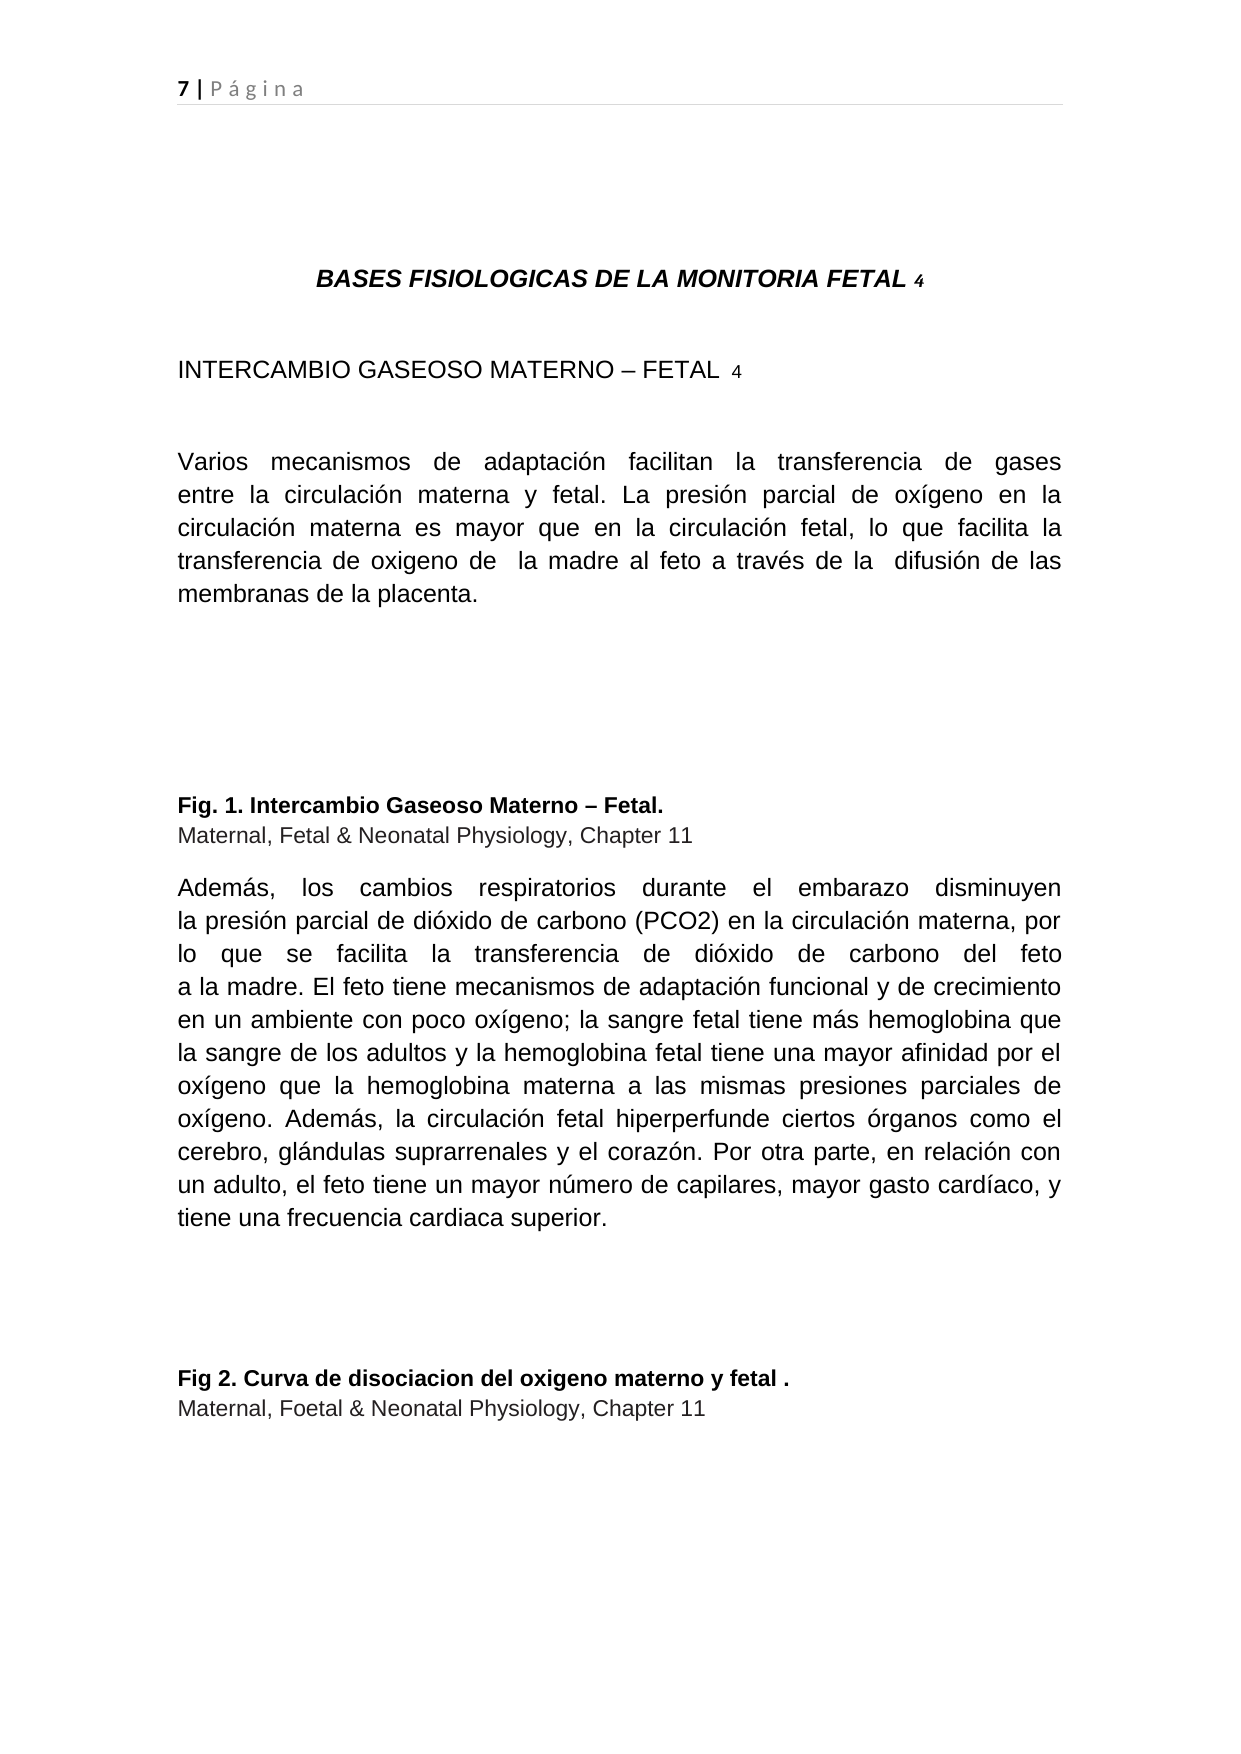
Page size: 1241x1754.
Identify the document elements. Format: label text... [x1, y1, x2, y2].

subtitle INTERCAMBIO GASEOSO MATERNO – FETAL 4 [177, 355, 1063, 383]
text Fig. 1. Intercambio Gaseoso Materno – Fetal. Maternal, Fetal & Neonatal Physiology, Chapter 11 [177, 792, 1063, 848]
text Además, los cambios respiratorios durante el embarazo disminuyen la presión parcial de dióxido de carbono (PCO2) en la circulación materna, por lo que se facilita la transferencia de dióxido de carbono del feto a la madre. El feto tiene mecanismos de adaptación funcional y de crecimiento en un ambiente con poco oxígeno; la sangre fetal tiene más hemoglobina que la sangre de los adultos y la hemoglobina fetal tiene una mayor afinidad por el oxígeno que la hemoglobina materna a las mismas presiones parciales de oxígeno. Además, la circulación fetal hiperperfunde ciertos órganos como el cerebro, glándulas suprarrenales y el corazón. Por otra parte, en relación con un adulto, el feto tiene un mayor número de capilares, mayor gasto cardíaco, y tiene una frecuencia cardiaca superior. [177, 873, 1063, 1232]
text Varios mecanismos de adaptación facilitan la transferencia de gases entre la circulación materna y fetal. La presión parcial de oxígeno en la circulación materna es mayor que en la circulación fetal, lo que facilita la transferencia de oxigeno de la madre al feto a través de la difusión de las membranas de la placenta. [177, 447, 1063, 608]
subtitle BASES FISIOLOGICAS DE LA MONITORIA FETAL 4 [177, 264, 1063, 292]
text Fig 2. Curva de disociacion del oxigeno materno y fetal . Maternal, Foetal & Neonatal Physiology, Chapter 11 [177, 1365, 1063, 1421]
